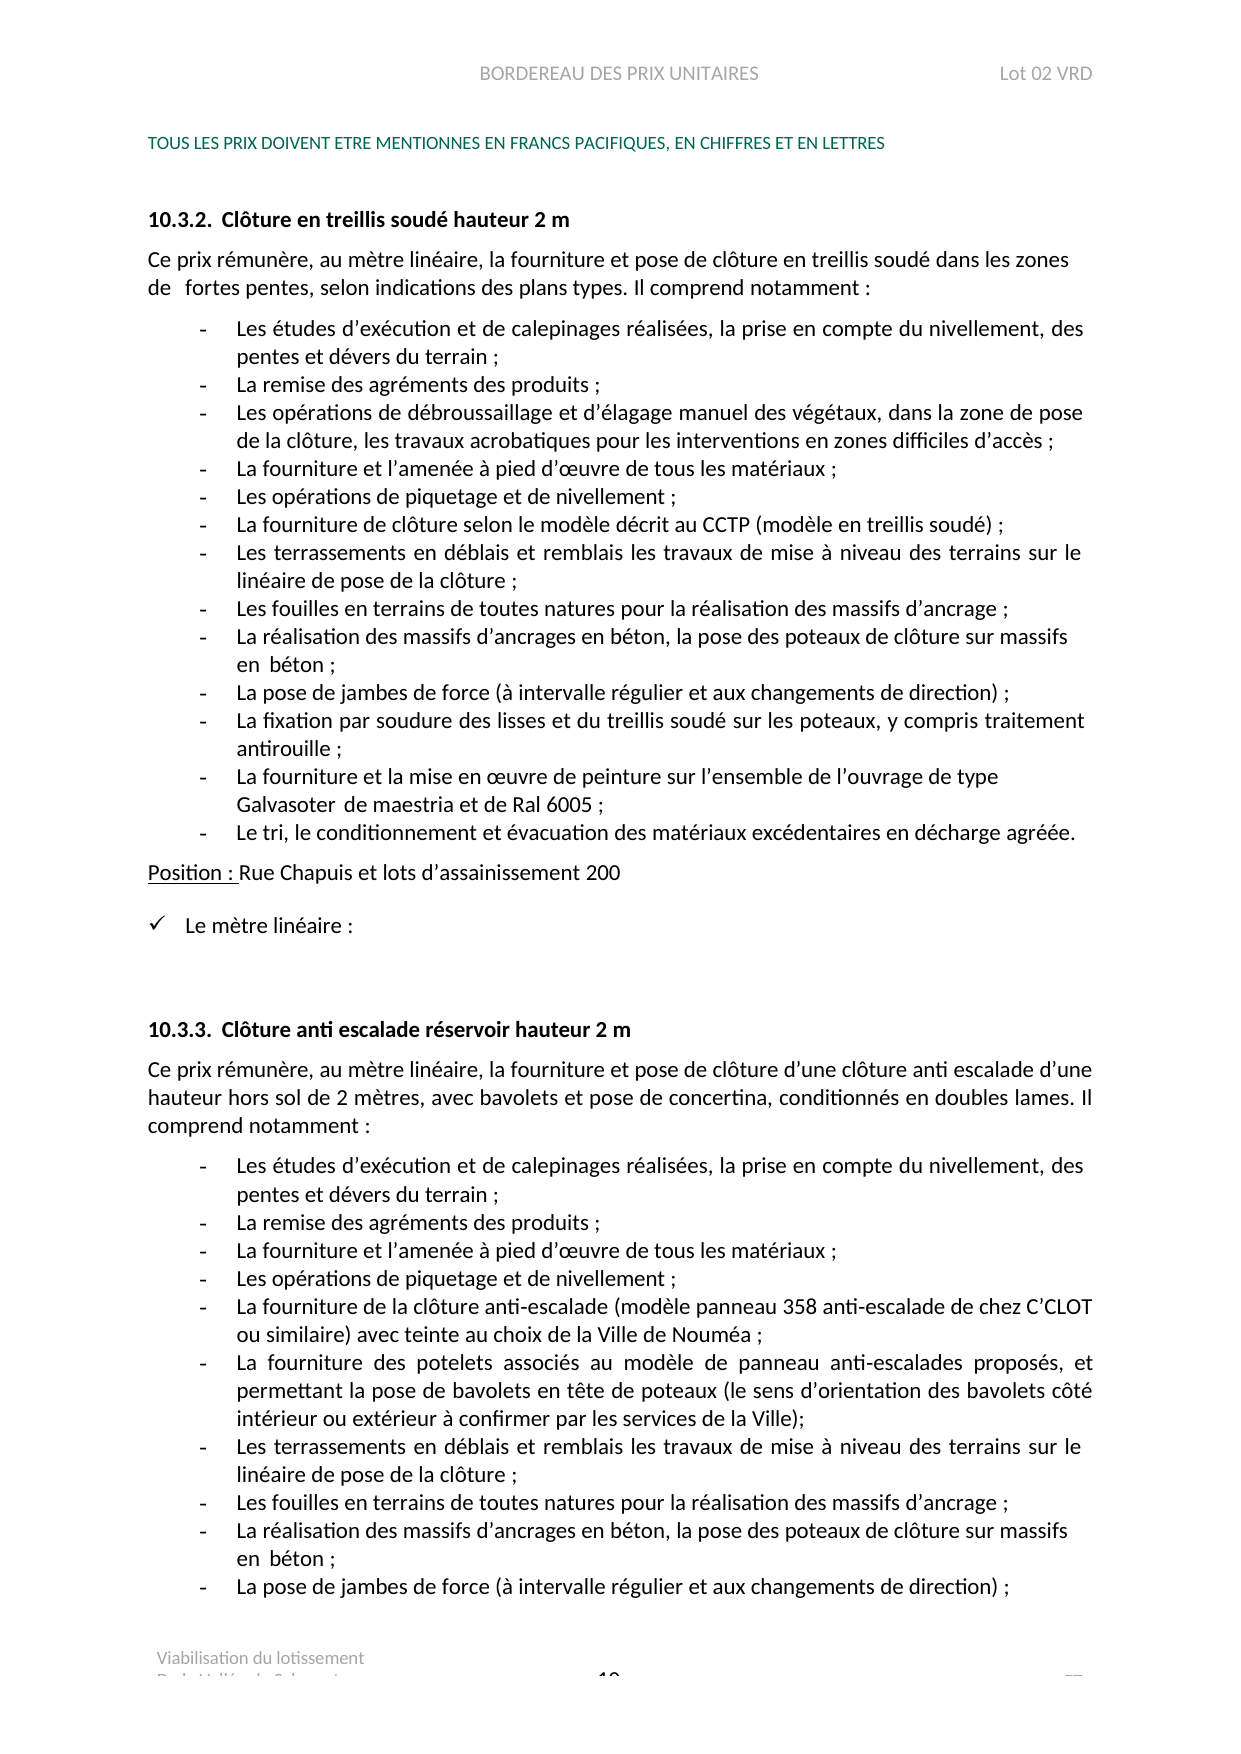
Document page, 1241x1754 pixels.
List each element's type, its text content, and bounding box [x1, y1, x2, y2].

list Le mètre linéaire : [148, 912, 1105, 939]
list La fixation par soudure des lisses et du treillis soudé sur les poteaux, y compris traitement antirouille ; [199, 706, 1093, 762]
list Les opérations de piquetage et de nivellement ; [199, 482, 1105, 510]
text Position : Rue Chapuis et lots d’assainissement 200 [148, 858, 1105, 887]
list La fourniture et la mise en œuvre de peinture sur l’ensemble de l’ouvrage de type Galvasoter de maestria et de Ral 6005 ; [199, 762, 1093, 818]
list La fourniture de clôture selon le modèle décrit au CCTP (modèle en treillis soudé) ; [199, 510, 1105, 538]
list Les fouilles en terrains de toutes natures pour la réalisation des massifs d’ancrage ; [199, 594, 1105, 622]
list Les études d’exécution et de calepinages réalisées, la prise en compte du nivellement, des pentes et dévers du terrain ; [199, 314, 1093, 370]
subtitle Clôture en treillis soudé hauteur 2 m [148, 205, 1105, 233]
text Ce prix rémunère, au mètre linéaire, la fourniture et pose de clôture en treillis soudé dans les zones de fortes pentes, selon indications des plans types. Il comprend notamment : [148, 245, 1093, 301]
list La pose de jambes de force (à intervalle régulier et aux changements de direction) ; [199, 678, 1105, 706]
text TOUS LES PRIX DOIVENT ETRE MENTIONNES EN FRANCS PACIFIQUES, EN CHIFFRES ET EN LETTRES [148, 132, 1105, 154]
list La fourniture et l’amenée à pied d’œuvre de tous les matériaux ; [199, 454, 1105, 482]
list Les études d’exécution et de calepinages réalisées, la prise en compte du nivellement, des pentes et dévers du terrain ; [199, 1152, 1093, 1208]
subtitle Clôture anti escalade réservoir hauteur 2 m [148, 1015, 1105, 1043]
list Le tri, le conditionnement et évacuation des matériaux excédentaires en décharge agréée. [199, 818, 1105, 846]
list La réalisation des massifs d’ancrages en béton, la pose des poteaux de clôture sur massifs en béton ; [199, 622, 1093, 678]
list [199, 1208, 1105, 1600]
list La remise des agréments des produits ; [199, 370, 1105, 398]
text Ce prix rémunère, au mètre linéaire, la fourniture et pose de clôture d’une clôture anti escalade d’une hauteur hors sol de 2 mètres, avec bavolets et pose de concertina, conditionnés en doubles lames. Il comprend notamment : [148, 1055, 1093, 1139]
list Les terrassements en déblais et remblais les travaux de mise à niveau des terrains sur le linéaire de pose de la clôture ; [199, 538, 1093, 594]
